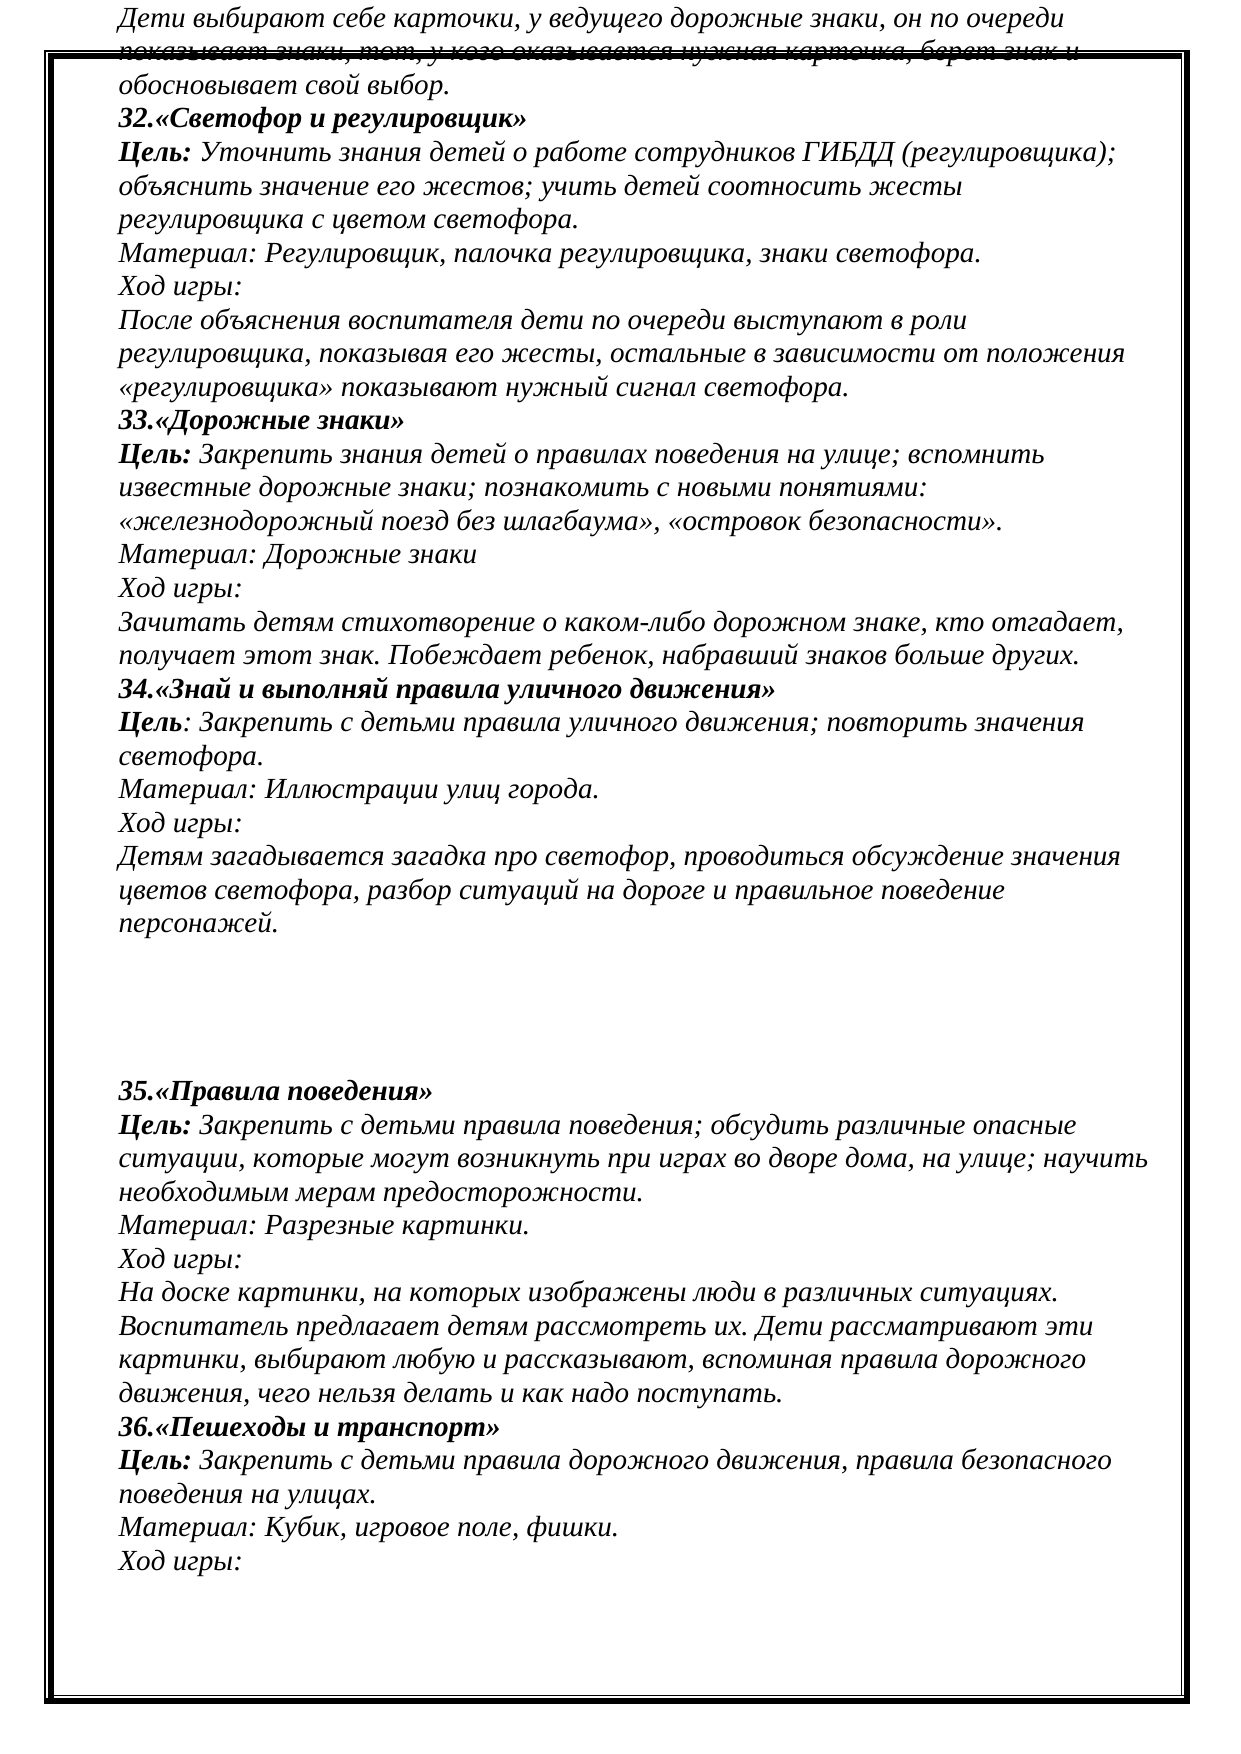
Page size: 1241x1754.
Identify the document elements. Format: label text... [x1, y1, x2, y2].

text Цель: Закрепить знания детей о правилах поведения на улице; вспомнить известные дорожные знаки; познакомить с новыми понятиями: «железнодорожный поезд без шлагбаума», «островок безопасности». [118, 436, 1152, 537]
text Материал: Иллюстрации улиц города. [118, 771, 1152, 805]
text 35.«Правила поведения» [118, 1073, 1152, 1107]
text Детям загадывается загадка про светофор, проводиться обсуждение значения цветов светофора, разбор ситуаций на дороге и правильное поведение персонажей. [118, 838, 1152, 939]
text Материал: Дорожные знаки [118, 537, 1152, 570]
text Ход игры: [118, 570, 1152, 604]
text 36.«Пешеходы и транспорт» [118, 1409, 1152, 1442]
text Дети выбирают себе карточки, у ведущего дорожные знаки, он по очереди показывает знаки, тот, у кого оказывается нужная карточка, берет знак и обосновывает свой выбор. [118, 0, 1152, 50]
text Цель: Закрепить с детьми правила дорожного движения, правила безопасного поведения на улицах. [118, 1442, 1152, 1509]
text 34.«Знай и выполняй правила уличного движения» [118, 671, 1152, 704]
text 32.«Светофор и регулировщик» [118, 101, 1152, 134]
text Материал: Регулировщик, палочка регулировщика, знаки светофора. [118, 235, 1152, 268]
text Ход игры: [118, 1241, 1152, 1274]
text После объяснения воспитателя дети по очереди выступают в роли регулировщика, показывая его жесты, остальные в зависимости от положения «регулировщика» показывают нужный сигнал светофора. [118, 302, 1152, 402]
text На доске картинки, на которых изображены люди в различных ситуациях. Воспитатель предлагает детям рассмотреть их. Дети рассматривают эти картинки, выбирают любую и рассказывают, вспоминая правила дорожного движения, чего нельзя делать и как надо поступать. [118, 1274, 1152, 1409]
text Цель: Закрепить с детьми правила уличного движения; повторить значения светофора. [118, 704, 1152, 771]
text Ход игры: [118, 1543, 1152, 1576]
text Зачитать детям стихотворение о каком-либо дорожном знаке, кто отгадает, получает этот знак. Побеждает ребенок, набравший знаков больше других. [118, 604, 1152, 671]
text Ход игры: [118, 805, 1152, 838]
text Цель: Закрепить с детьми правила поведения; обсудить различные опасные ситуации, которые могут возникнуть при играх во дворе дома, на улице; научить необходимым мерам предосторожности. [118, 1107, 1152, 1207]
text Материал: Кубик, игровое поле, фишки. [118, 1509, 1152, 1543]
text Материал: Разрезные картинки. [118, 1207, 1152, 1241]
text Дети выбирают себе карточки, у ведущего дорожные знаки, он по очереди показывает знаки, тот, у кого оказывается нужная карточка, берет знак и обосновывает свой выбор. [118, 59, 1152, 101]
text Ход игры: [118, 268, 1152, 302]
text 33.«Дорожные знаки» [118, 402, 1152, 436]
text Цель: Уточнить знания детей о работе сотрудников ГИБДД (регулировщика); объяснить значение его жестов; учить детей соотносить жесты регулировщика с цветом светофора. [118, 134, 1152, 235]
